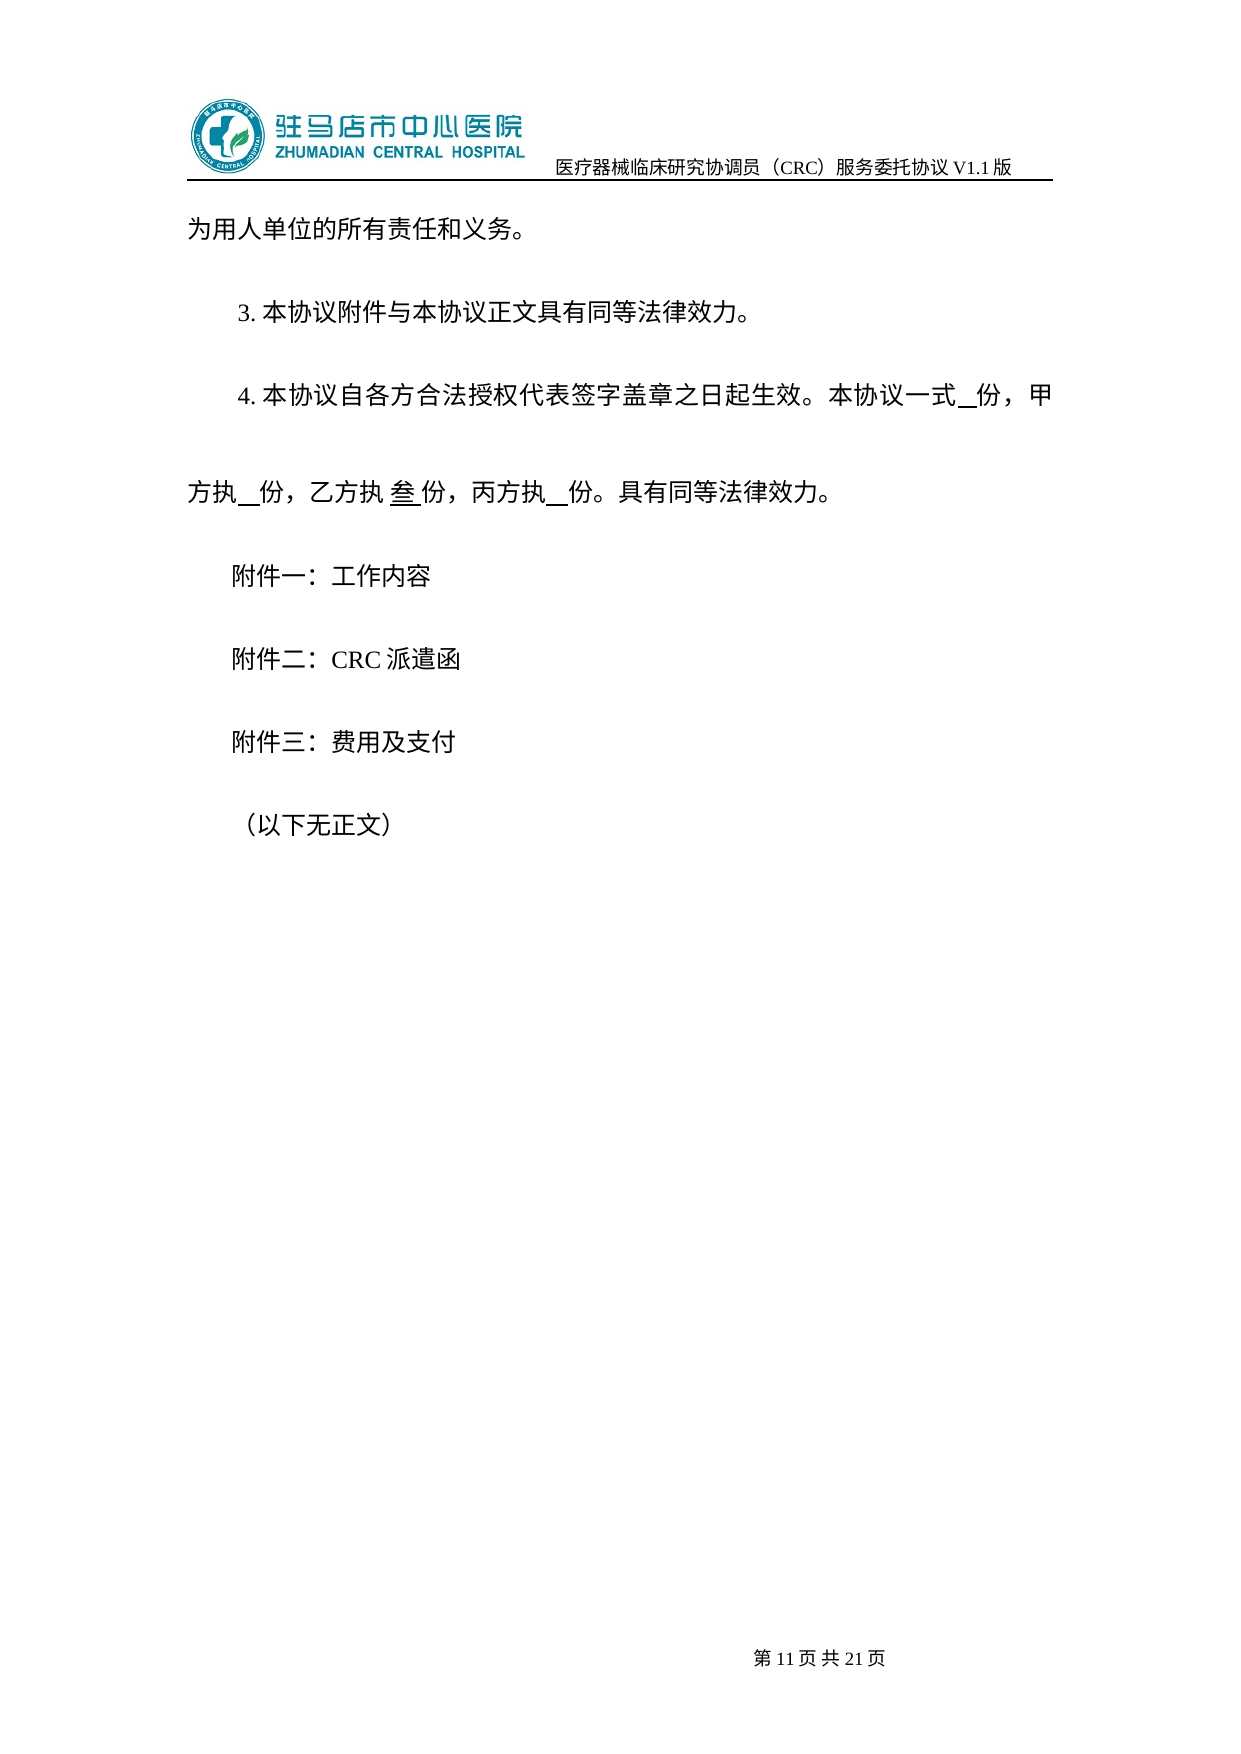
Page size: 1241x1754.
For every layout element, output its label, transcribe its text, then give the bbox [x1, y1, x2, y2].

text （以下无正文） [231, 791, 1053, 856]
text 附件一：工作内容 [231, 542, 1053, 607]
picture [187, 88, 527, 174]
text 附件三：费用及支付 [231, 708, 1053, 773]
text 2. 丙方依据本协议向乙方提供服务的人员将始终是丙方的雇员，丙方应自行负责该等雇员的工资、福利及社会保险等一切事宜，并应由丙方全部承担作为用人单位的所有责任和义务。 [187, 195, 1053, 260]
text 附件二：CRC派遣函 [231, 625, 1053, 690]
list 本协议附件与本协议正文具有同等法律效力。 [187, 278, 1053, 343]
list 本协议自各方合法授权代表签字盖章之日起生效。本协议一式 份，甲方执 份，乙方执 叁 份，丙方执 份。具有同等法律效力。 [187, 361, 1053, 523]
